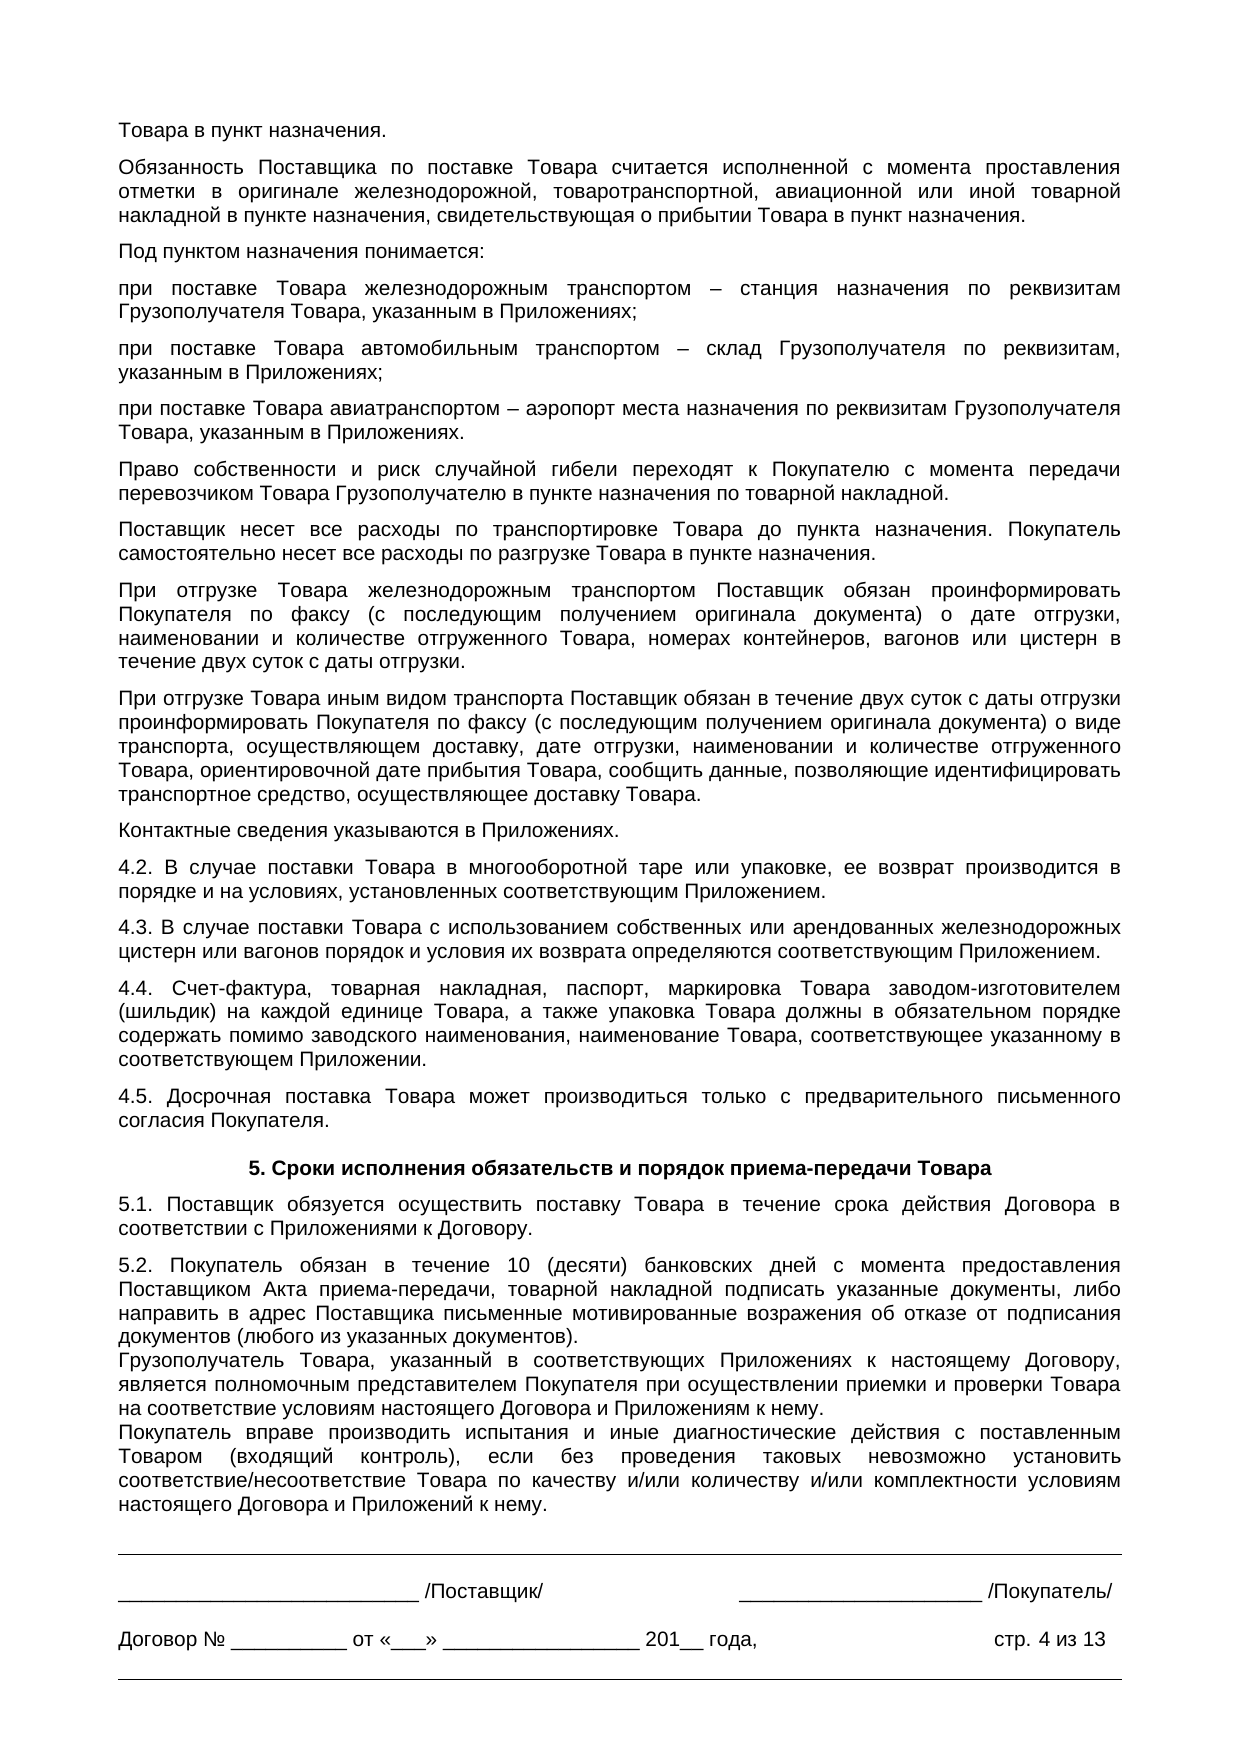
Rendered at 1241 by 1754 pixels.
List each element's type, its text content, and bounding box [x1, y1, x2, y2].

text Поставщик несет все расходы по транспортировке Товара до пункта назначения. Покупатель самостоятельно несет все расходы по разгрузке Товара в пункте назначения. [118, 517, 1122, 565]
text Право собственности и риск случайной гибели переходят к Покупателю с момента передачи перевозчиком Товара Грузополучателю в пункте назначения по товарной накладной. [118, 457, 1122, 504]
text 5.1. Поставщик обязуется осуществить поставку Товара в течение срока действия Договора в соответствии с Приложениями к Договору. [118, 1192, 1122, 1240]
text при поставке Товара авиатранспортом – аэропорт места назначения по реквизитам Грузополучателя Товара, указанным в Приложениях. [118, 396, 1122, 444]
text Покупатель вправе производить испытания и иные диагностические действия с поставленным Товаром (входящий контроль), если без проведения таковых невозможно установить соответствие/несоответствие Товара по качеству и/или количеству и/или комплектности условиям настоящего Договора и Приложений к нему. [118, 1420, 1122, 1516]
text Контактные сведения указываются в Приложениях. [118, 818, 1122, 842]
text 4.2. В случае поставки Товара в многооборотной таре или упаковке, ее возврат производится в порядке и на условиях, установленных соответствующим Приложением. [118, 854, 1122, 902]
text При отгрузке Товара иным видом транспорта Поставщик обязан в течение двух суток с даты отгрузки проинформировать Покупателя по факсу (с последующим получением оригинала документа) о виде транспорта, осуществляющем доставку, дате отгрузки, наименовании и количестве отгруженного Товара, ориентировочной дате прибытия Товара, сообщить данные, позволяющие идентифицировать транспортное средство, осуществляющее доставку Товара. [118, 686, 1122, 806]
text 4.5. Досрочная поставка Товара может производиться только с предварительного письменного согласия Покупателя. [118, 1084, 1122, 1132]
text При отгрузке Товара железнодорожным транспортом Поставщик обязан проинформировать Покупателя по факсу (с последующим получением оригинала документа) о дате отгрузки, наименовании и количестве отгруженного Товара, номерах контейнеров, вагонов или цистерн в течение двух суток с даты отгрузки. [118, 577, 1122, 673]
text при поставке Товара автомобильным транспортом – склад Грузополучателя по реквизитам, указанным в Приложениях; [118, 336, 1122, 384]
text при поставке Товара железнодорожным транспортом – станция назначения по реквизитам Грузополучателя Товара, указанным в Приложениях; [118, 275, 1122, 323]
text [118, 118, 1122, 142]
text 5. Сроки исполнения обязательств и порядок приема-передачи Товара [118, 1156, 1122, 1179]
text Грузополучатель Товара, указанный в соответствующих Приложениях к настоящему Договору, является полномочным представителем Покупателя при осуществлении приемки и проверки Товара на соответствие условиям настоящего Договора и Приложениям к нему. [118, 1348, 1122, 1420]
text 5.2. Покупатель обязан в течение 10 (десяти) банковских дней с момента предоставления Поставщиком Акта приема-передачи, товарной накладной подписать указанные документы, либо направить в адрес Поставщика письменные мотивированные возражения об отказе от подписания документов (любого из указанных документов). [118, 1252, 1122, 1348]
text 4.4. Счет-фактура, товарная накладная, паспорт, маркировка Товара заводом-изготовителем (шильдик) на каждой единице Товара, а также упаковка Товара должны в обязательном порядке содержать помимо заводского наименования, наименование Товара, соответствующее указанному в соответствующем Приложении. [118, 975, 1122, 1071]
text Под пунктом назначения понимается: [118, 239, 1122, 263]
text Обязанность Поставщика по поставке Товара считается исполненной с момента проставления отметки в оригинале железнодорожной, товаротранспортной, авиационной или иной товарной накладной в пункте назначения, свидетельствующая о прибытии Товара в пункт назначения. [118, 154, 1122, 226]
text 4.3. В случае поставки Товара с использованием собственных или арендованных железнодорожных цистерн или вагонов порядок и условия их возврата определяются соответствующим Приложением. [118, 915, 1122, 963]
